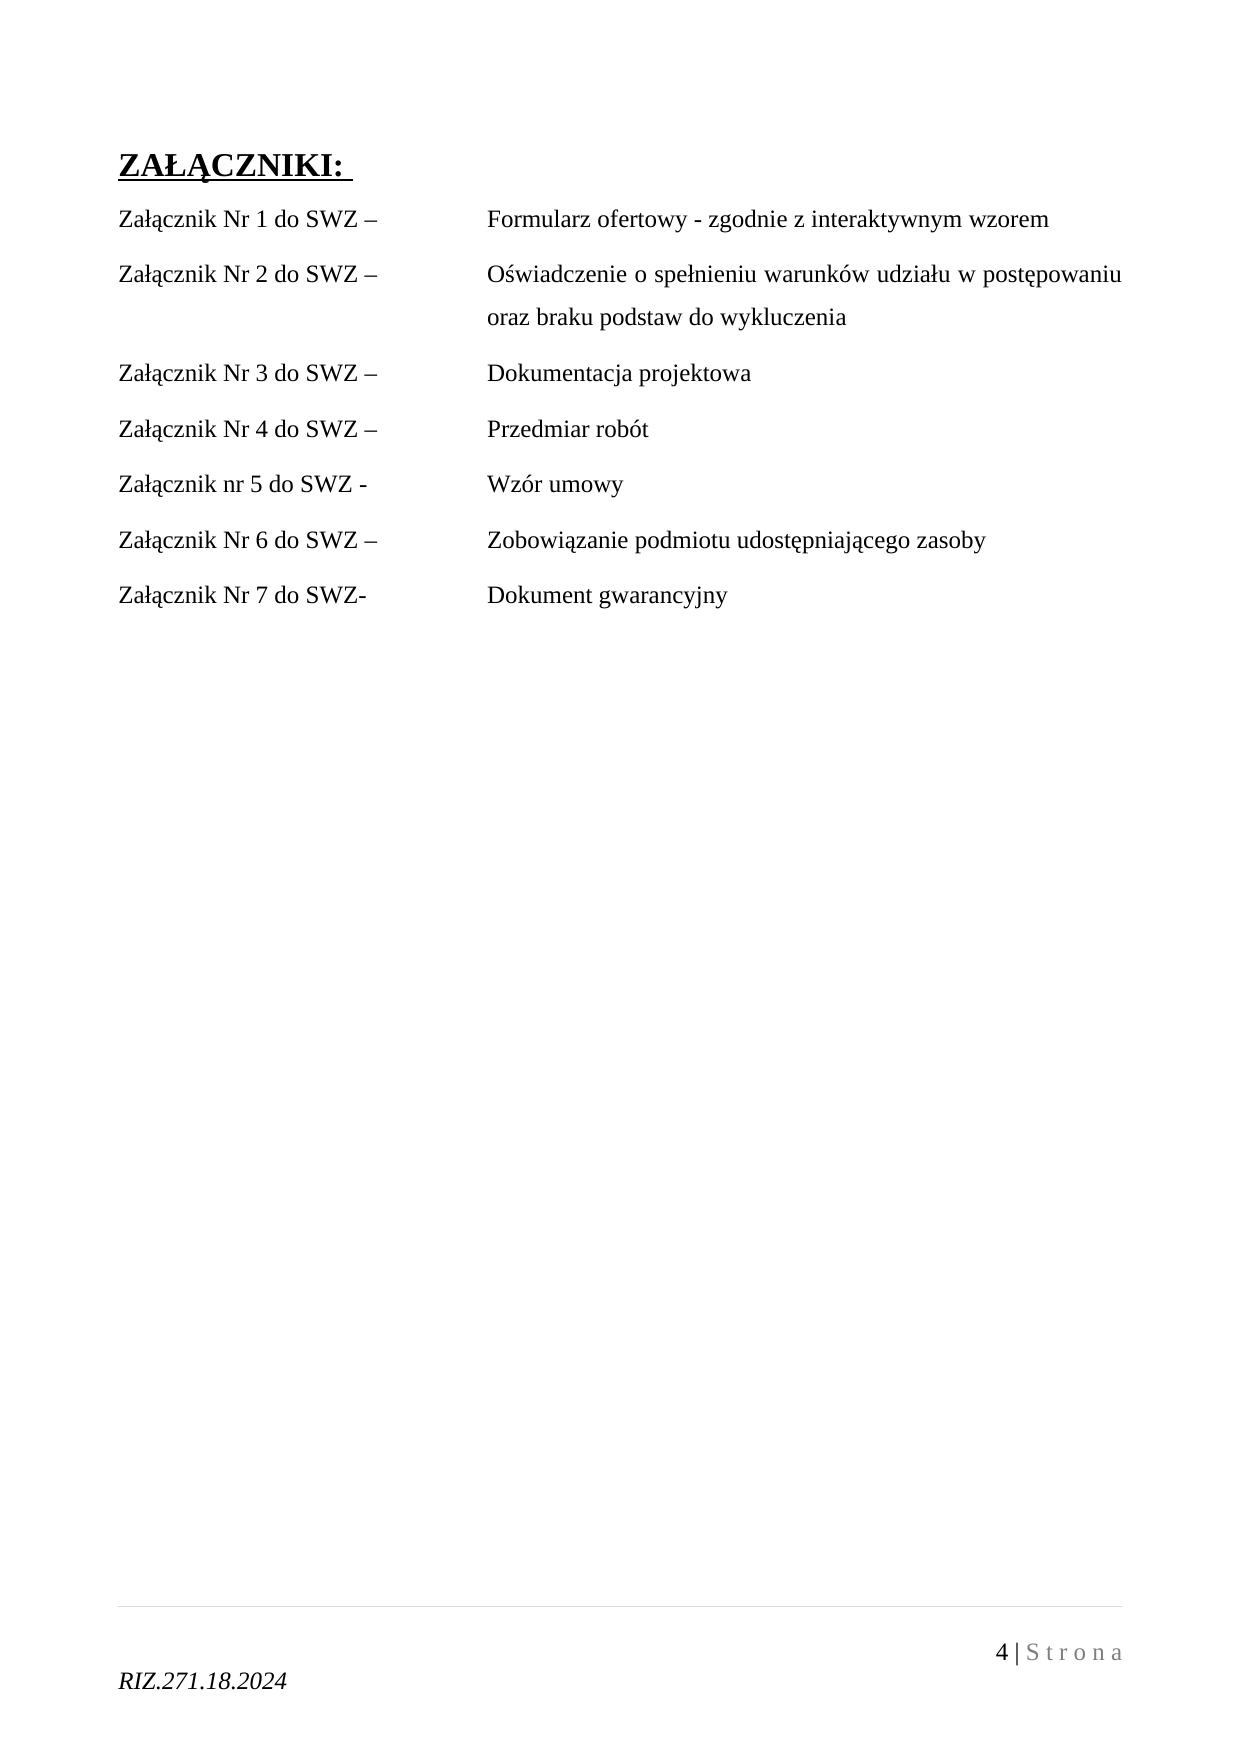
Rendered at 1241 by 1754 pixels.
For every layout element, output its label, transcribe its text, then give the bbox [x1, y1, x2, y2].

text ZAŁĄCZNIKI: [118, 146, 1122, 184]
text Załącznik Nr 4 do SWZ – Przedmiar robót [118, 414, 1122, 442]
text Załącznik Nr 2 do SWZ – Oświadczenie o spełnieniu warunków udziału w postępowaniu oraz braku podstaw do wykluczenia [118, 259, 1122, 331]
text Załącznik Nr 7 do SWZ- Dokument gwarancyjny [118, 581, 1122, 609]
text Załącznik Nr 1 do SWZ – Formularz ofertowy - zgodnie z interaktywnym wzorem [118, 204, 1122, 232]
text Załącznik Nr 3 do SWZ – Dokumentacja projektowa [118, 358, 1122, 387]
text Załącznik Nr 6 do SWZ – Zobowiązanie podmiotu udostępniającego zasoby [118, 525, 1122, 554]
text Załącznik nr 5 do SWZ - Wzór umowy [118, 469, 1122, 498]
